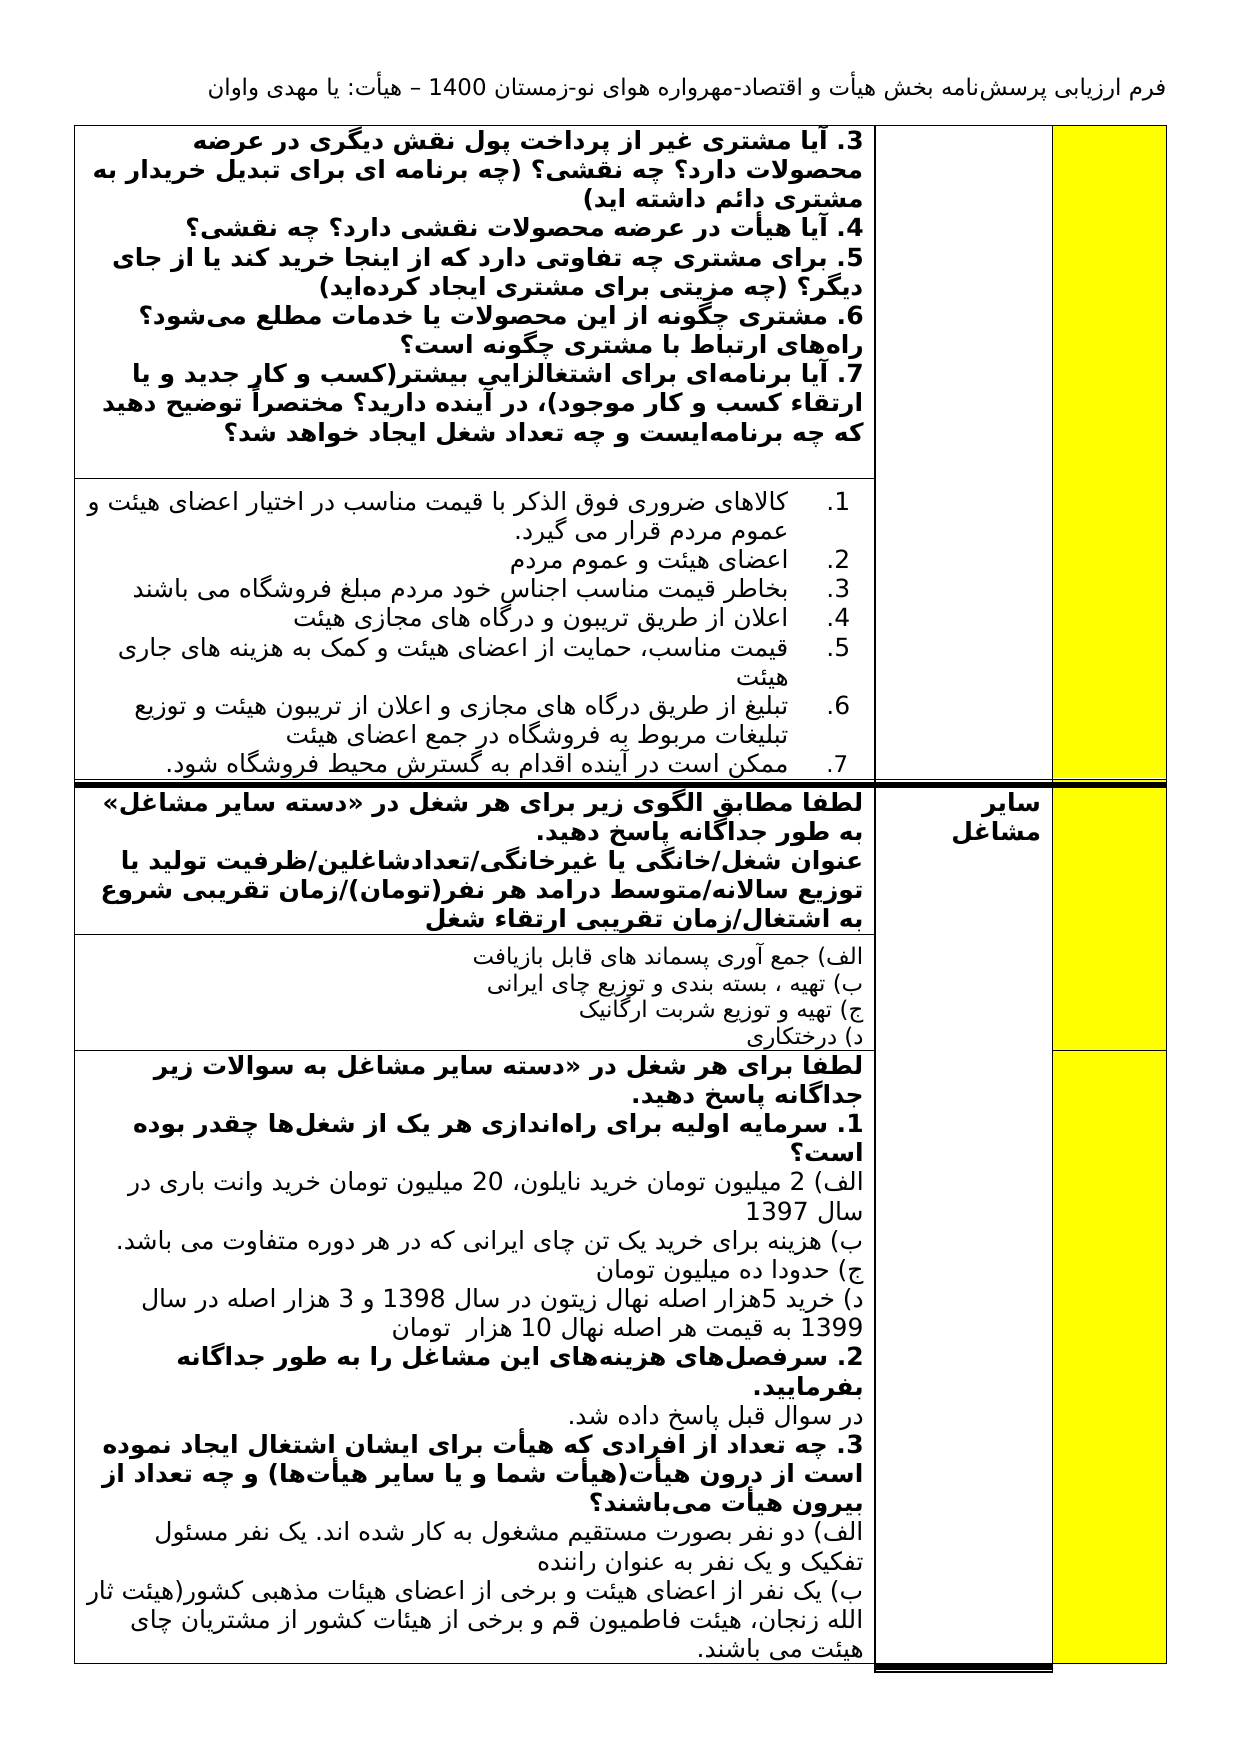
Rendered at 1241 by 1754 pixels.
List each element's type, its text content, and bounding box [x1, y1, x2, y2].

table_cell [1053, 788, 1166, 1050]
table_cell [1053, 126, 1166, 778]
table_cell [1053, 1051, 1166, 1663]
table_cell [75, 126, 874, 477]
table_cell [75, 1051, 874, 1663]
table_cell کالاهای ضروری فوق الذکر با قیمت مناسب در اختیار اعضای هیئت و عموم مردم قرار می گیرد. اعضای هیئت و عموم مردم بخاطر قیمت مناسب اجناس خود مردم مبلغ فروشگاه می باشند اعلان از طریق تریبون و درگاه های مجازی هیئت قیمت مناسب، حمایت از اعضای هیئت و کمک به هزینه های جاری هیئت تبلیغ از طریق درگاه های مجازی و اعلان از تریبون هیئت و توزیع تبلیغات مربوط به فروشگاه در جمع اعضای هیئت ممکن است در آینده اقدام به گسترش محیط فروشگاه شود. [75, 479, 874, 778]
table_cell لطفا مطابق الگوی زیر برای هر شغل در «دسته سایر مشاغل» به طور جداگانه پاسخ دهید. عنوان شغل/خانگی یا غیرخانگی/تعدادشاغلین/ظرفیت تولید یا توزیع سالانه/متوسط درامد هر نفر(تومان)/زمان تقریبی شروع به اشتغال/زمان تقریبی ارتقاء شغل [75, 788, 874, 934]
table_cell الف) جمع آوری پسماند های قابل بازیافت ب) تهیه ، بسته بندی و توزیع چای ایرانی ج) تهیه و توزیع شربت ارگانیک د) درختکاری [75, 935, 874, 1050]
table_cell سایر مشاغل [876, 788, 1052, 1663]
